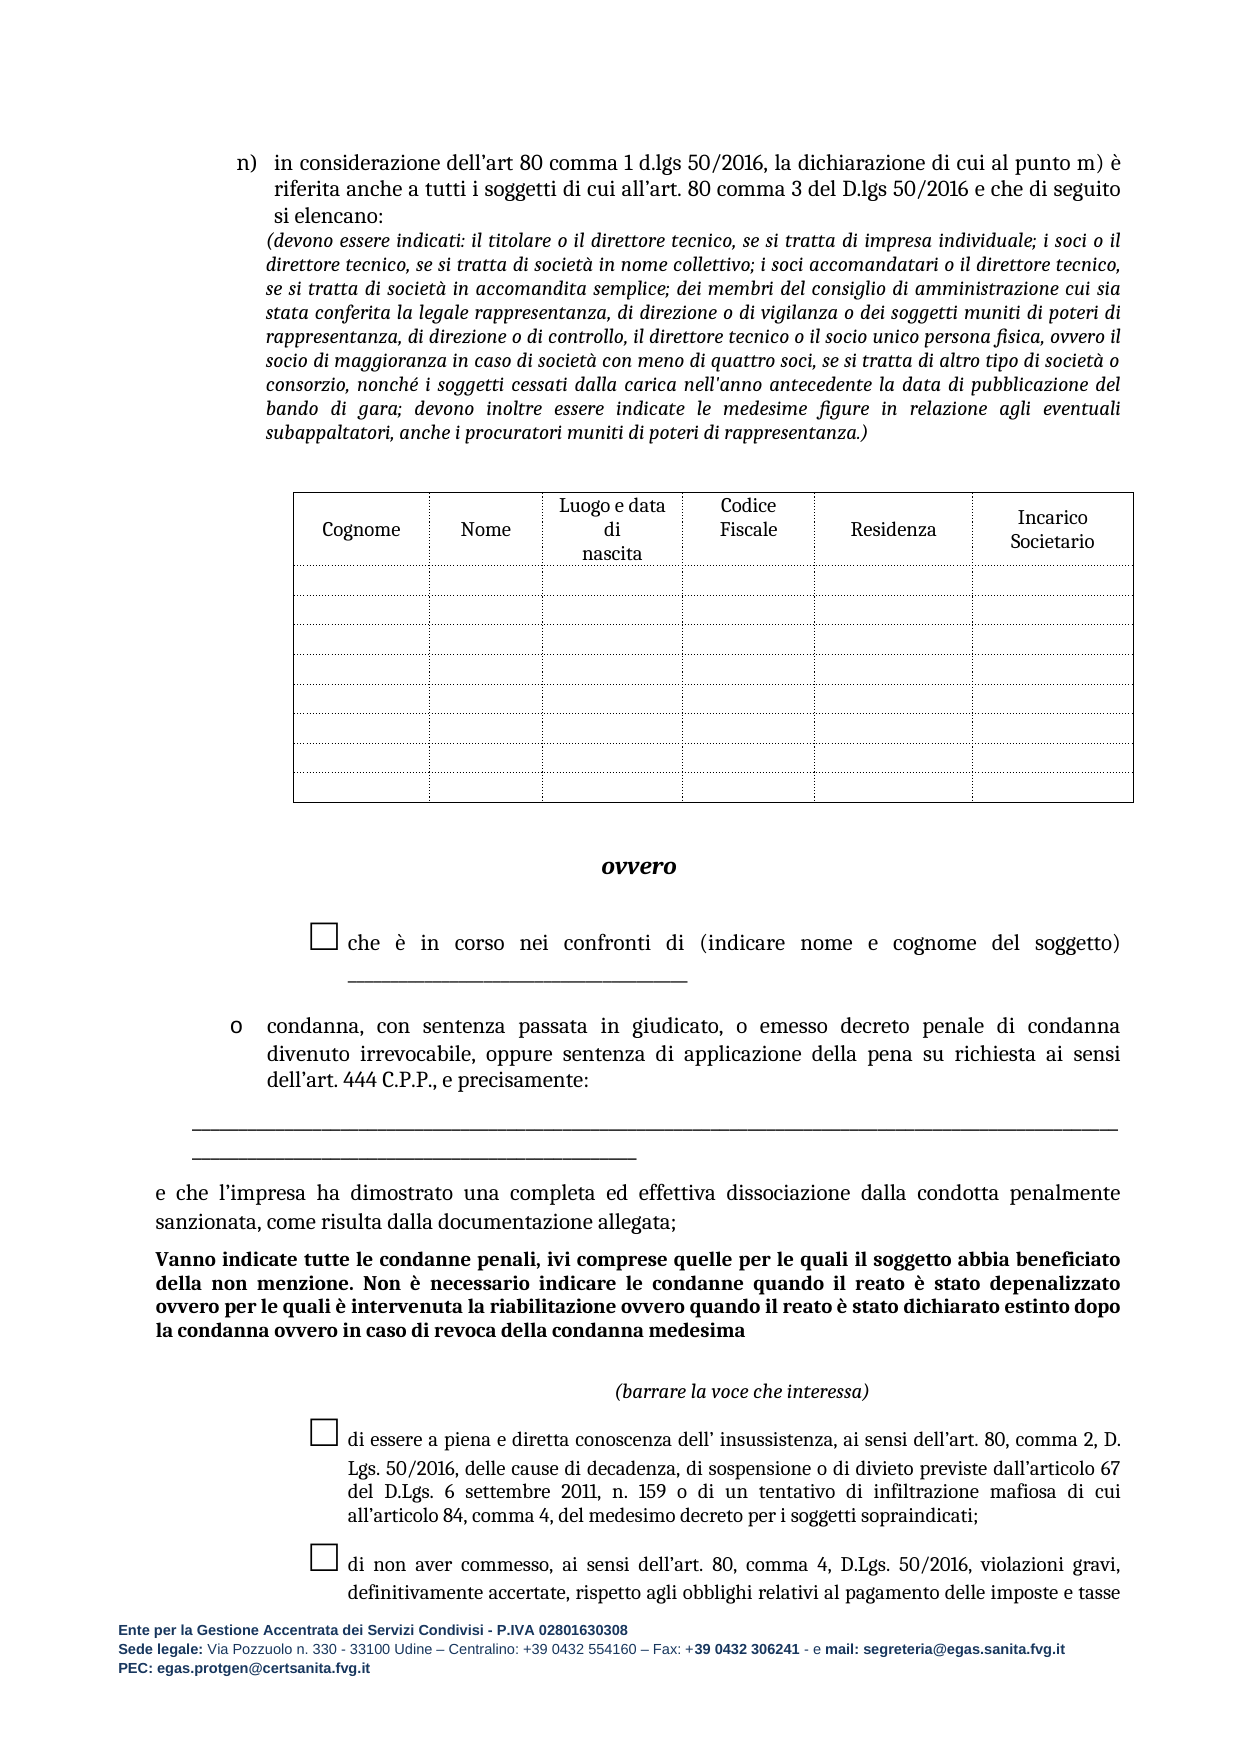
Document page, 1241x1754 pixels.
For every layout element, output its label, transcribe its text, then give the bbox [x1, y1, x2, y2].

table_cell [429, 743, 542, 772]
table_cell [294, 772, 429, 802]
table_cell [815, 772, 972, 802]
table_cell [815, 595, 972, 624]
table_cell [429, 713, 542, 743]
table_cell [972, 743, 1133, 772]
table_cell [542, 772, 682, 802]
table_cell [682, 565, 815, 595]
table_cell [294, 684, 429, 713]
table_cell [294, 654, 429, 683]
table_cell [815, 565, 972, 595]
table_cell [429, 595, 542, 624]
table_cell [972, 654, 1133, 683]
table_cell [815, 743, 972, 772]
table_cell [294, 743, 429, 772]
table_cell [542, 713, 682, 743]
table_cell [972, 684, 1133, 713]
table_cell [972, 565, 1133, 595]
table_cell [682, 595, 815, 624]
table_cell [294, 595, 429, 624]
text (devono essere indicati: il titolare o il direttore tecnico, se si tratta di impresa individuale; i soci o il direttore tecnico, se si tratta di società in nome collettivo; i soci accomandatari o il direttore tecnico, se si tratta di società in accomandita semplice; dei membri del consiglio di amministrazione cui sia stata conferita la legale rappresentanza, di direzione o di vigilanza o dei soggetti muniti di poteri di rappresentanza, di direzione o di controllo, il direttore tecnico o il socio unico persona fisica, ovvero il socio di maggioranza in caso di società con meno di quattro soci, se si tratta di altro tipo di società o consorzio, nonché i soggetti cessati dalla carica nell'anno antecedente la data di pubblicazione del bando di gara; devono inoltre essere indicate le medesime figure in relazione agli eventuali subappaltatori, anche i procuratori muniti di poteri di rappresentanza.) [266, 229, 1122, 444]
table_cell [972, 624, 1133, 654]
list in considerazione dell’art 80 comma 1 d.lgs 50/2016, la dichiarazione di cui al punto m) è riferita anche a tutti i soggetti di cui all’art. 80 comma 3 del D.lgs 50/2016 e che di seguito si elencano: [236, 148, 1122, 229]
list di essere a piena e diretta conoscenza dell’ insussistenza, ai sensi dell’art. 80, comma 2, D. Lgs. 50/2016, delle cause di decadenza, di sospensione o di divieto previste dall’articolo 67 del D.Lgs. 6 settembre 2011, n. 159 o di un tentativo di infiltrazione mafiosa di cui all’articolo 84, comma 4, del medesimo decreto per i soggetti sopraindicati; [310, 1403, 1122, 1528]
table_cell [682, 624, 815, 654]
text (barrare la voce che interessa) [362, 1379, 1122, 1403]
table_cell [815, 713, 972, 743]
text Vanno indicate tutte le condanne penali, ivi comprese quelle per le quali il soggetto abbia beneficiato della non menzione. Non è necessario indicare le condanne quando il reato è stato depenalizzato ovvero per le quali è intervenuta la riabilitazione ovvero quando il reato è stato dichiarato estinto dopo la condanna ovvero in caso di revoca della condanna medesima [155, 1247, 1122, 1343]
table_cell [682, 713, 815, 743]
list condanna, con sentenza passata in giudicato, o emesso decreto penale di condanna divenuto irrevocabile, oppure sentenza di applicazione della pena su richiesta ai sensi dell’art. 444 C.P.P., e precisamente: [229, 1013, 1122, 1093]
list che è in corso nei confronti di (indicare nome e cognome del soggetto) ________________________________________ [310, 907, 1122, 987]
table_cell [429, 772, 542, 802]
list ovvero [118, 852, 1122, 881]
table_cell [429, 654, 542, 683]
table_cell [682, 684, 815, 713]
list ____________________________________________________________________________________________________________________________________________________ [192, 1106, 1122, 1164]
table_cell [972, 595, 1133, 624]
table_cell [542, 565, 682, 595]
table_cell [542, 624, 682, 654]
table_cell [972, 772, 1133, 802]
table_cell [542, 684, 682, 713]
table_cell [429, 565, 542, 595]
table_cell [542, 743, 682, 772]
table_cell [815, 624, 972, 654]
table_cell [682, 654, 815, 683]
table_header Nome [429, 493, 542, 565]
list e che l’impresa ha dimostrato una completa ed effettiva dissociazione dalla condotta penalmente sanzionata, come risulta dalla documentazione allegata; [155, 1176, 1122, 1235]
table_header Incarico Societario [972, 493, 1133, 565]
table_cell [682, 743, 815, 772]
table_cell [542, 595, 682, 624]
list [310, 1528, 1122, 1605]
table_cell [682, 772, 815, 802]
table_cell [294, 624, 429, 654]
table_cell [815, 654, 972, 683]
table_cell [815, 684, 972, 713]
table_cell [429, 624, 542, 654]
table_header Residenza [815, 493, 972, 565]
table_header Codice Fiscale [682, 493, 815, 565]
table_cell [294, 713, 429, 743]
table_cell [294, 565, 429, 595]
table_cell [972, 713, 1133, 743]
table_cell [429, 684, 542, 713]
table_header Luogo e data di nascita [542, 493, 682, 565]
table_header Cognome [294, 493, 429, 565]
table_cell [542, 654, 682, 683]
